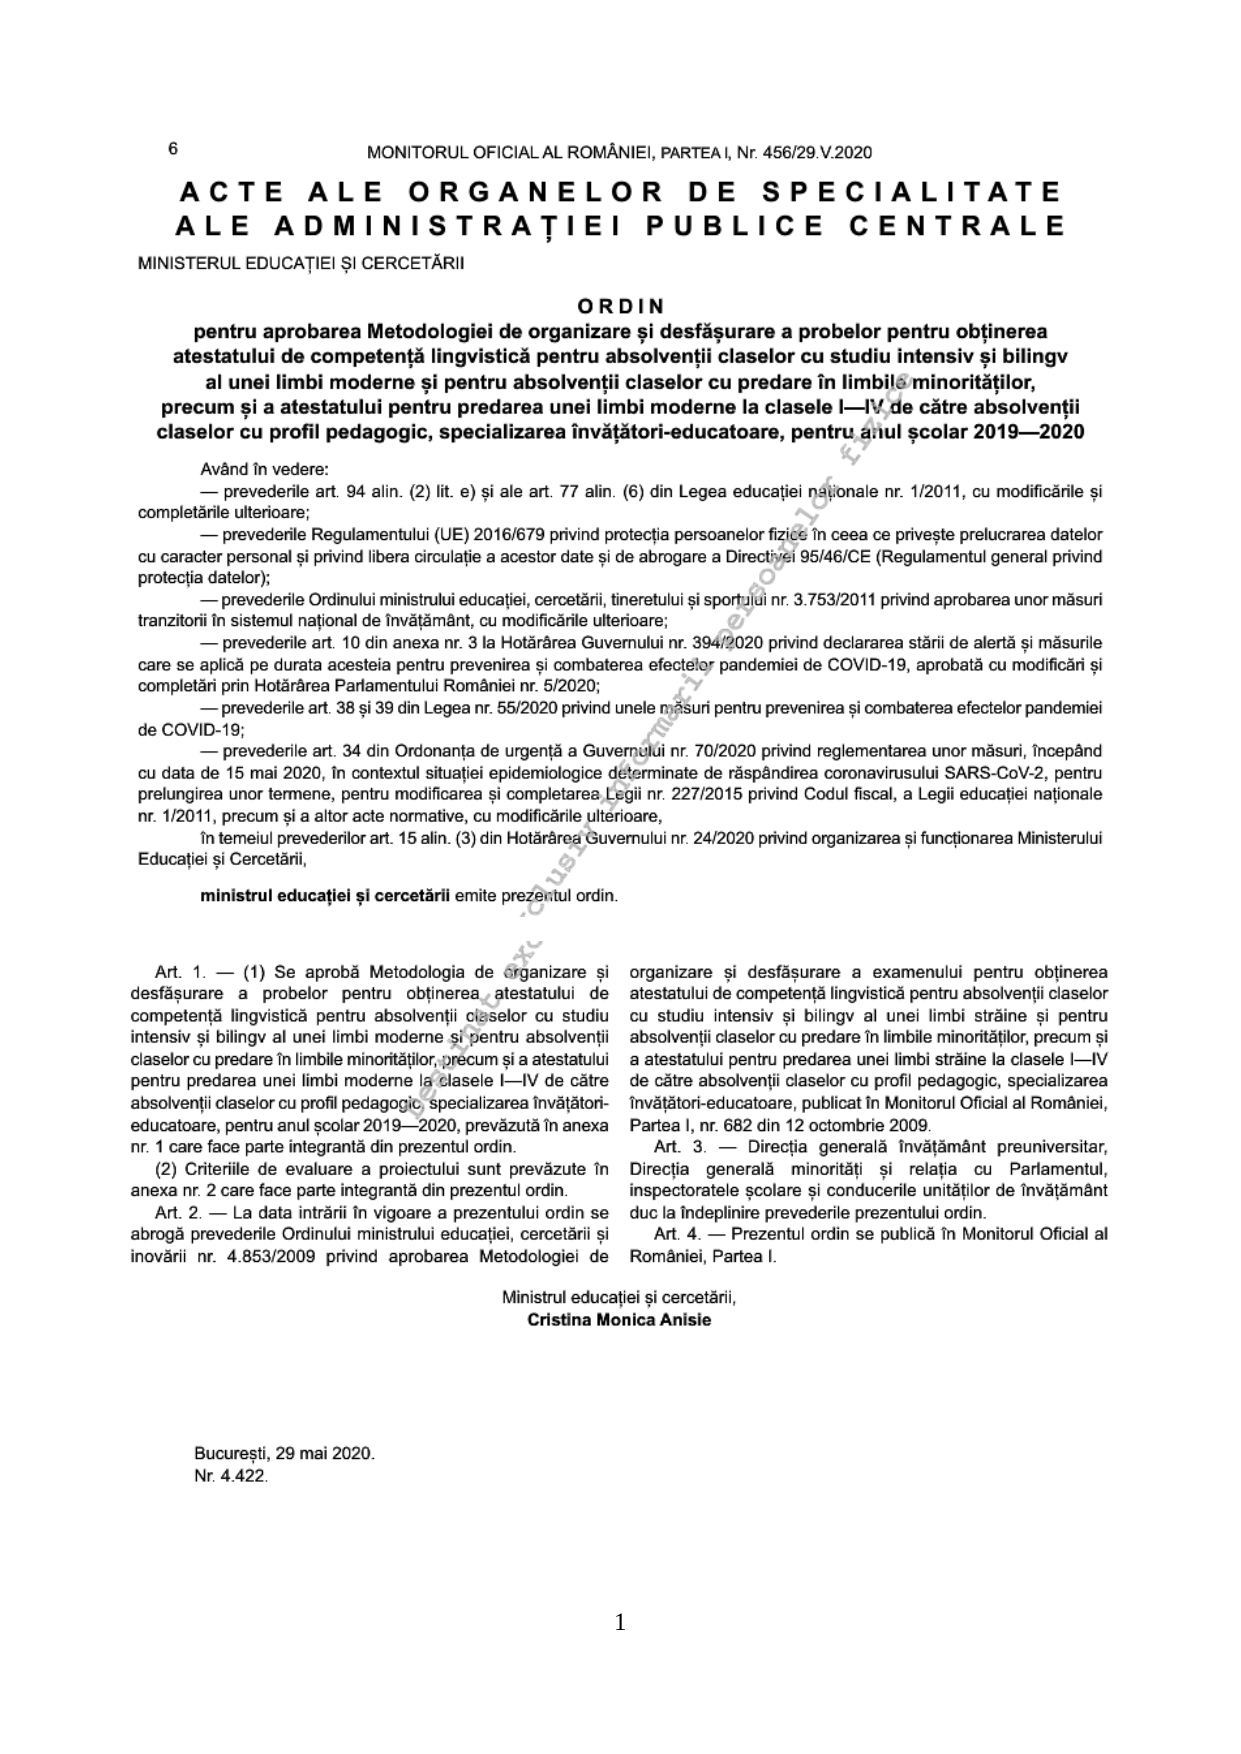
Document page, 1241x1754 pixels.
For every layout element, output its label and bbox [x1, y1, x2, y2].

picture [118, 118, 1122, 917]
picture [118, 941, 1122, 1495]
